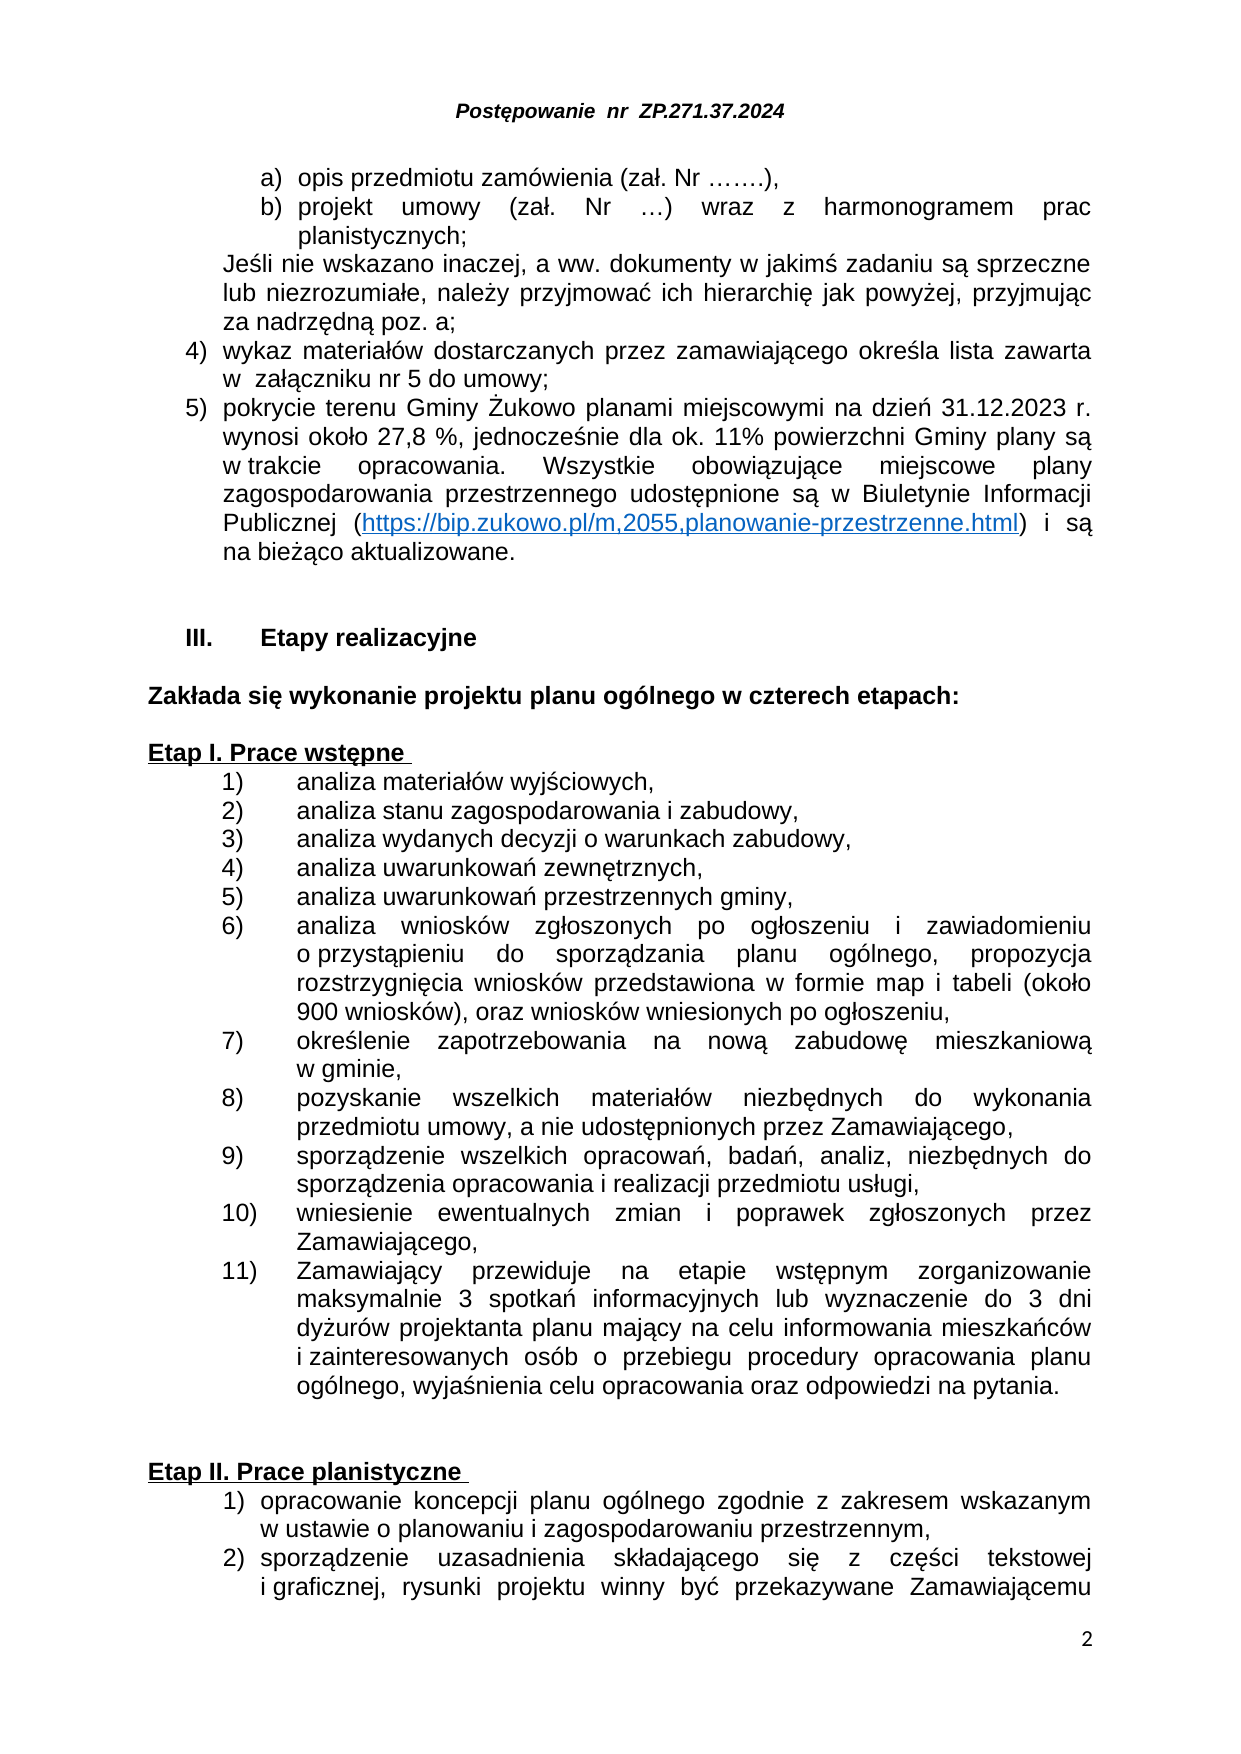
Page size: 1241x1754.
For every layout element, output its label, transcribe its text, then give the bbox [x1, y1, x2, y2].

list analiza wydanych decyzji o warunkach zabudowy, [221, 824, 1093, 853]
list analiza wniosków zgłoszonych po ogłoszeniu i zawiadomieniu o przystąpieniu do sporządzania planu ogólnego, propozycja rozstrzygnięcia wniosków przedstawiona w formie map i tabeli (około 900 wniosków), oraz wniosków wniesionych po ogłoszeniu, [221, 911, 1093, 1026]
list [223, 1543, 1093, 1601]
list pokrycie terenu Gminy Żukowo planami miejscowymi na dzień 31.12.2023 r. wynosi około 27,8 %, jednocześnie dla ok. 11% powierzchni Gminy plany są w trakcie opracowania. Wszystkie obowiązujące miejscowe plany zagospodarowania przestrzennego udostępnione są w Biuletynie Informacji Publicznej (https://bip.zukowo.pl/m,2055,planowanie-przestrzenne.html) i są na bieżąco aktualizowane. [185, 393, 1093, 566]
list projekt umowy (zał. Nr …) wraz z harmonogramem prac planistycznych; [260, 192, 1093, 249]
list sporządzenie wszelkich opracowań, badań, analiz, niezbędnych do sporządzenia opracowania i realizacji przedmiotu usługi, [221, 1141, 1093, 1198]
list wykaz materiałów dostarczanych przez zamawiającego określa lista zawarta w załączniku nr 5 do umowy; [185, 336, 1093, 393]
text Zakłada się wykonanie projektu planu ogólnego w czterech etapach: [148, 681, 1093, 709]
list opis przedmiotu zamówienia (zał. Nr …….), [260, 163, 1093, 192]
list analiza uwarunkowań zewnętrznych, [221, 853, 1093, 882]
list Etapy realizacyjne [185, 623, 1093, 652]
text Etap II. Prace planistyczne [148, 1457, 1093, 1486]
list analiza materiałów wyjściowych, [221, 767, 1093, 796]
list pozyskanie wszelkich materiałów niezbędnych do wykonania przedmiotu umowy, a nie udostępnionych przez Zamawiającego, [221, 1083, 1093, 1141]
list określenie zapotrzebowania na nową zabudowę mieszkaniową w gminie, [221, 1026, 1093, 1083]
list Jeśli nie wskazano inaczej, a ww. dokumenty w jakimś zadaniu są sprzeczne lub niezrozumiałe, należy przyjmować ich hierarchię jak powyżej, przyjmując za nadrzędną poz. a; [223, 249, 1093, 336]
list analiza uwarunkowań przestrzennych gminy, [221, 882, 1093, 911]
list Zamawiający przewiduje na etapie wstępnym zorganizowanie maksymalnie 3 spotkań informacyjnych lub wyznaczenie do 3 dni dyżurów projektanta planu mający na celu informowania mieszkańców i zainteresowanych osób o przebiegu procedury opracowania planu ogólnego, wyjaśnienia celu opracowania oraz odpowiedzi na pytania. [221, 1256, 1093, 1399]
list wniesienie ewentualnych zmian i poprawek zgłoszonych przez Zamawiającego, [221, 1198, 1093, 1256]
list opracowanie koncepcji planu ogólnego zgodnie z zakresem wskazanym w ustawie o planowaniu i zagospodarowaniu przestrzennym, [223, 1486, 1093, 1543]
text Etap I. Prace wstępne [148, 738, 1093, 767]
list analiza stanu zagospodarowania i zabudowy, [221, 796, 1093, 824]
